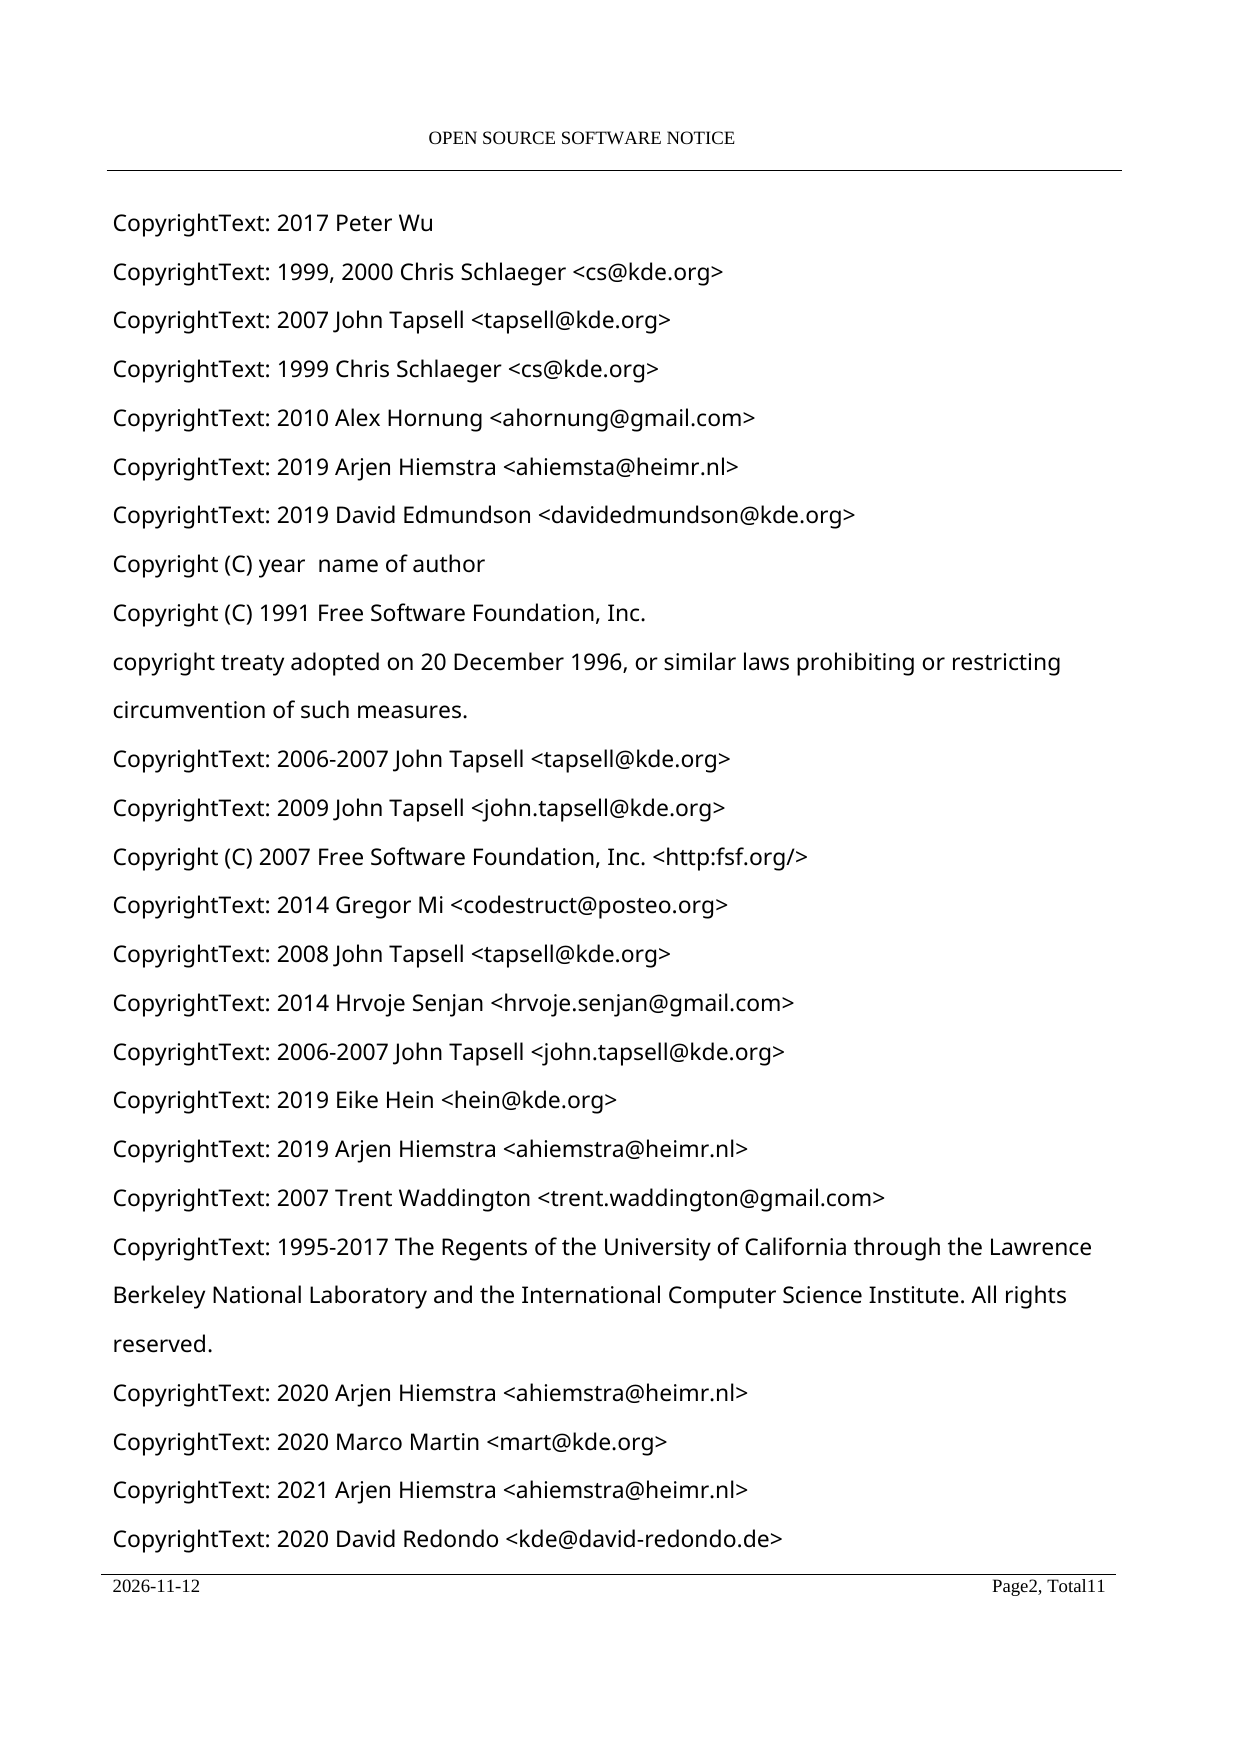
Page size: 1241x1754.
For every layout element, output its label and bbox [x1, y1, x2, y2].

text [112, 206, 1128, 1555]
